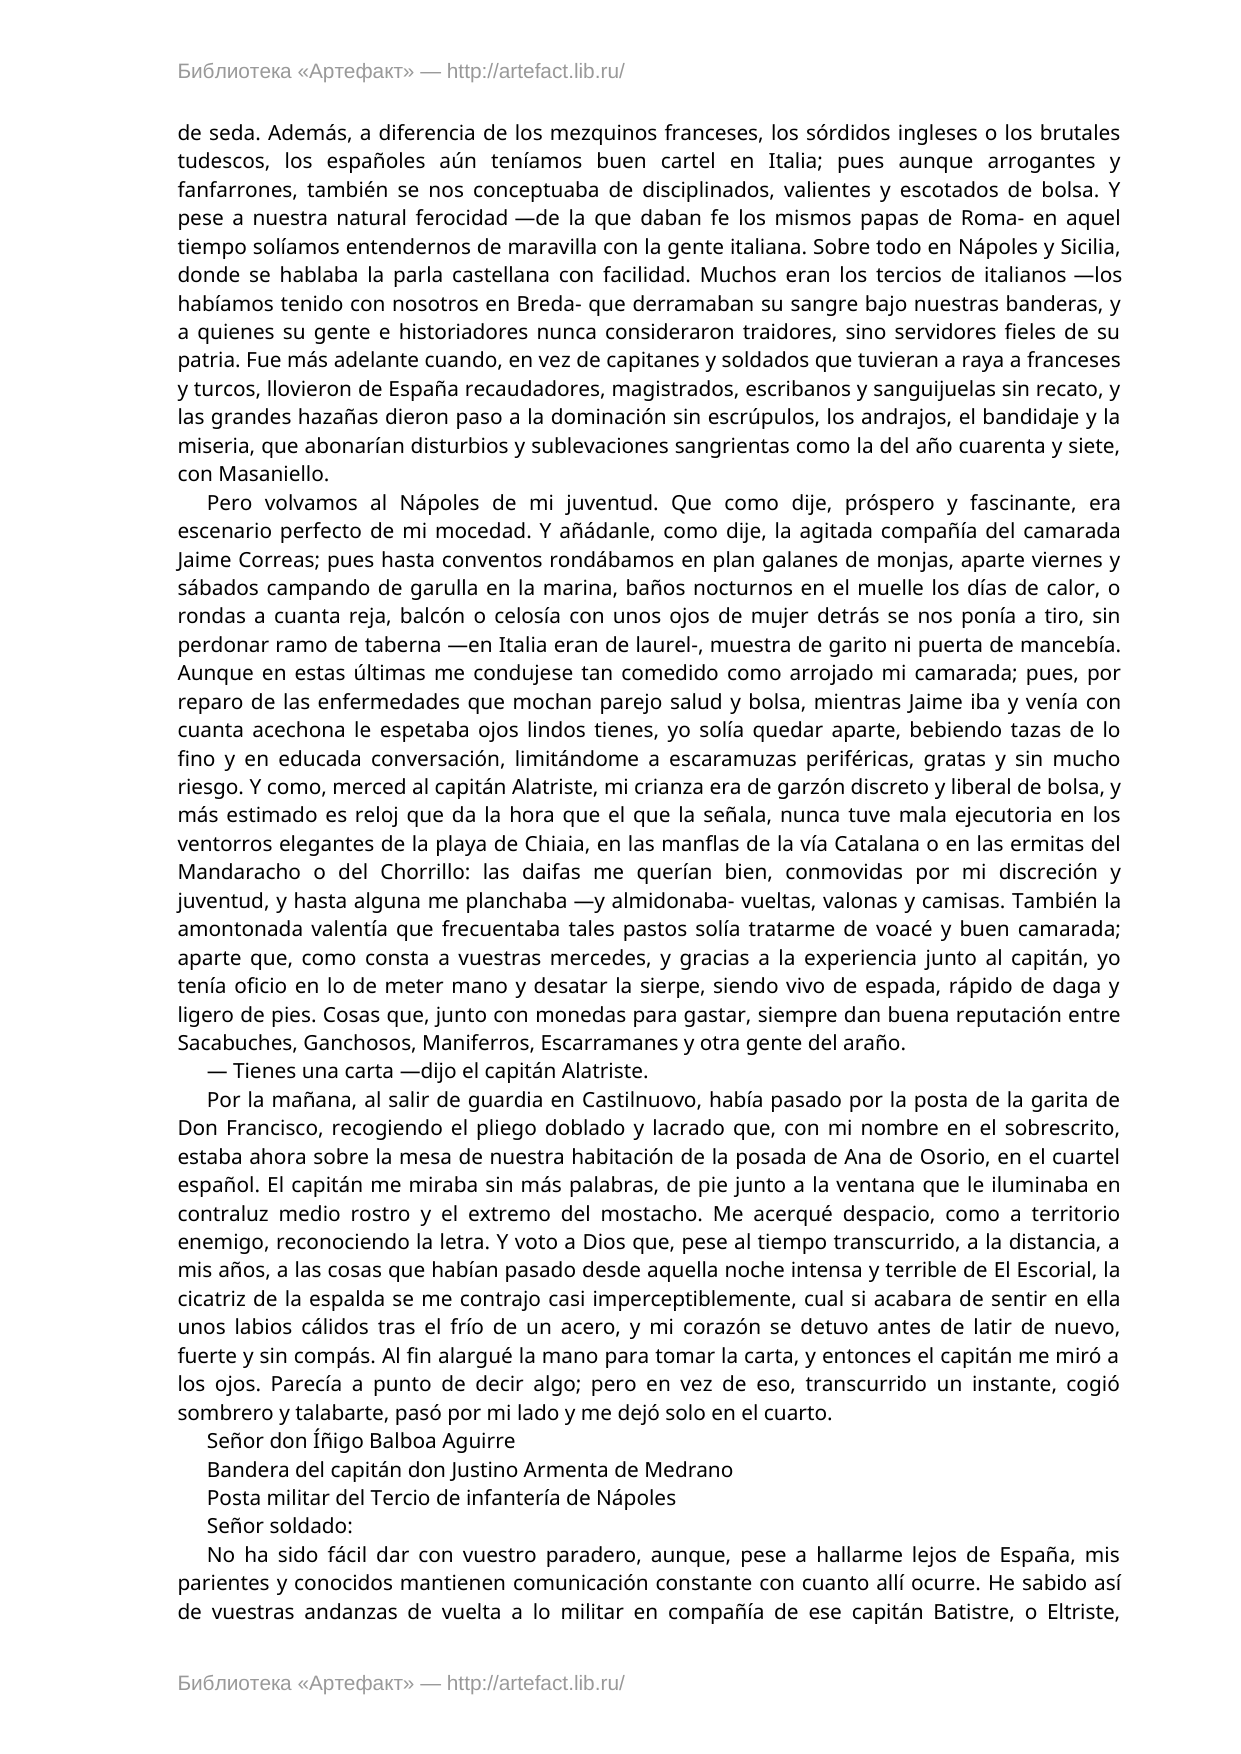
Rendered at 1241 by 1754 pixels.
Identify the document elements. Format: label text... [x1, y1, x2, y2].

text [177, 1540, 1122, 1625]
text Señor soldado: [177, 1512, 1122, 1540]
text Bandera del capitán don Justino Armenta de Medrano [177, 1455, 1122, 1483]
text Señor don Íñigo Balboa Aguirre [177, 1426, 1122, 1455]
text Pero volvamos al Nápoles de mi juventud. Que como dije, próspero y fascinante, era escenario perfecto de mi mocedad. Y añádanle, como dije, la agitada compañía del camarada Jaime Correas; pues hasta conventos rondábamos en plan galanes de monjas, aparte viernes y sábados campando de garulla en la marina, baños nocturnos en el muelle los días de calor, o rondas a cuanta reja, balcón o celosía con unos ojos de mujer detrás se nos ponía a tiro, sin perdonar ramo de taberna —en Italia eran de laurel-, muestra de garito ni puerta de mancebía. Aunque en estas últimas me condujese tan comedido como arrojado mi camarada; pues, por reparo de las enfermedades que mochan parejo salud y bolsa, mientras Jaime iba y venía con cuanta acechona le espetaba ojos lindos tienes, yo solía quedar aparte, bebiendo tazas de lo fino y en educada conversación, limitándome a escaramuzas periféricas, gratas y sin mucho riesgo. Y como, merced al capitán Alatriste, mi crianza era de garzón discreto y liberal de bolsa, y más estimado es reloj que da la hora que el que la señala, nunca tuve mala ejecutoria en los ventorros elegantes de la playa de Chiaia, en las manflas de la vía Catalana o en las ermitas del Mandaracho o del Chorrillo: las daifas me querían bien, conmovidas por mi discreción y juventud, y hasta alguna me planchaba —y almidonaba- vueltas, valonas y camisas. También la amontonada valentía que frecuentaba tales pastos solía tratarme de voacé y buen camarada; aparte que, como consta a vuestras mercedes, y gracias a la experiencia junto al capitán, yo tenía oficio en lo de meter mano y desatar la sierpe, siendo vivo de espada, rápido de daga y ligero de pies. Cosas que, junto con monedas para gastar, siempre dan buena reputación entre Sacabuches, Ganchosos, Maniferros, Escarramanes y otra gente del araño. [177, 488, 1122, 1057]
text — Tienes una carta —dijo el capitán Alatriste. [177, 1057, 1122, 1085]
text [177, 118, 1122, 488]
text Posta militar del Tercio de infantería de Nápoles [177, 1483, 1122, 1512]
text Por la mañana, al salir de guardia en Castilnuovo, había pasado por la posta de la garita de Don Francisco, recogiendo el pliego doblado y lacrado que, con mi nombre en el sobrescrito, estaba ahora sobre la mesa de nuestra habitación de la posada de Ana de Osorio, en el cuartel español. El capitán me miraba sin más palabras, de pie junto a la ventana que le iluminaba en contraluz medio rostro y el extremo del mostacho. Me acerqué despacio, como a territorio enemigo, reconociendo la letra. Y voto a Dios que, pese al tiempo transcurrido, a la distancia, a mis años, a las cosas que habían pasado desde aquella noche intensa y terrible de El Escorial, la cicatriz de la espalda se me contrajo casi imperceptiblemente, cual si acabara de sentir en ella unos labios cálidos tras el frío de un acero, y mi corazón se detuvo antes de latir de nuevo, fuerte y sin compás. Al fin alargué la mano para tomar la carta, y entonces el capitán me miró a los ojos. Parecía a punto de decir algo; pero en vez de eso, transcurrido un instante, cogió sombrero y talabarte, pasó por mi lado y me dejó solo en el cuarto. [177, 1085, 1122, 1426]
